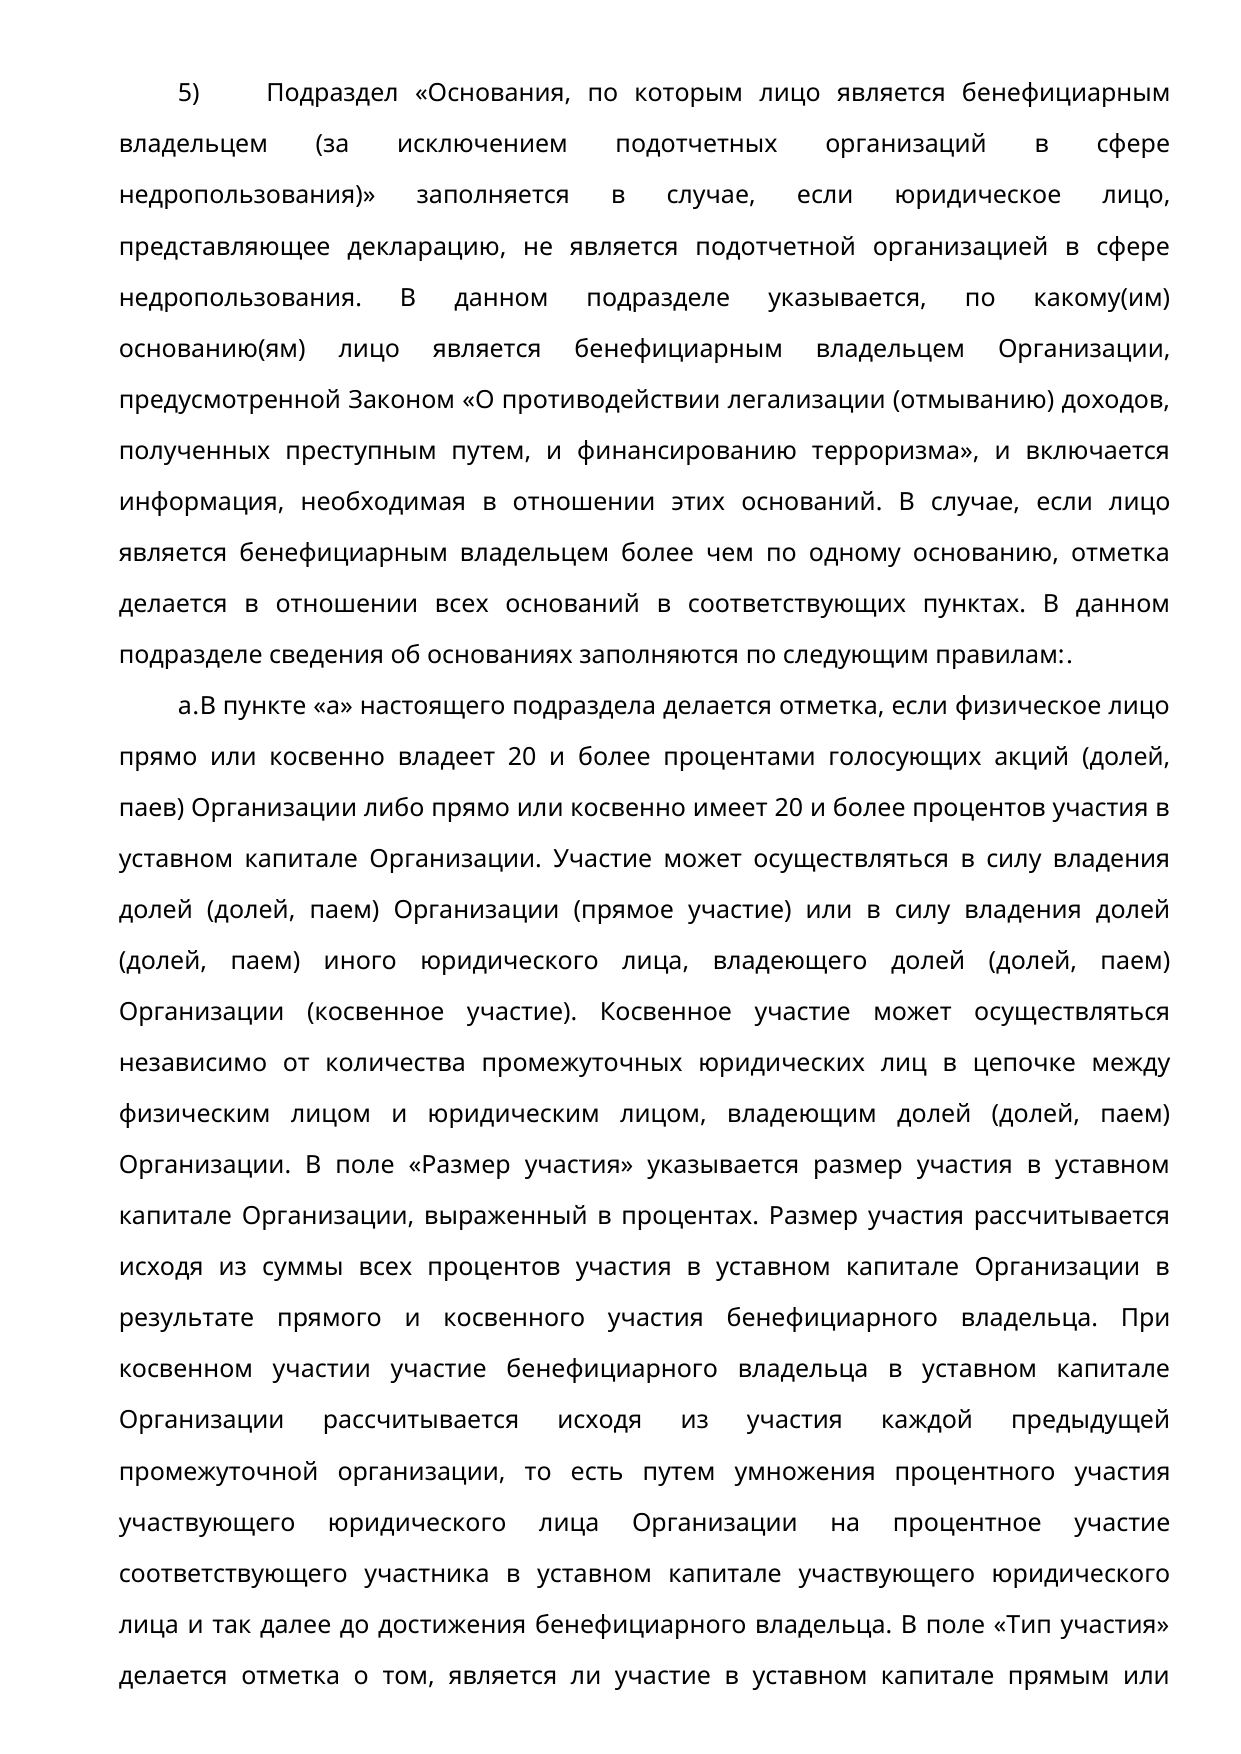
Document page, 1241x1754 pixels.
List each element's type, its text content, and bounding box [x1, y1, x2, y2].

list Подраздел «Основания, по которым лицо является бенефициарным владельцем (за исключением подотчетных организаций в сфере недропользования)» заполняется в случае, если юридическое лицо, представляющее декларацию, не является подотчетной организацией в сфере недропользования. В данном подразделе указывается, по какому(им) основанию(ям) лицо является бенефициарным владельцем Организации, предусмотренной Законом «О противодействии легализации (отмыванию) доходов, полученных преступным путем, и финансированию терроризма», и включается информация, необходимая в отношении этих оснований. В случае, если лицо является бенефициарным владельцем более чем по одному основанию, отметка делается в отношении всех оснований в соответствующих пунктах. В данном подразделе сведения об основаниях заполняются по следующим правилам:. [118, 75, 1171, 671]
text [118, 687, 1171, 1691]
